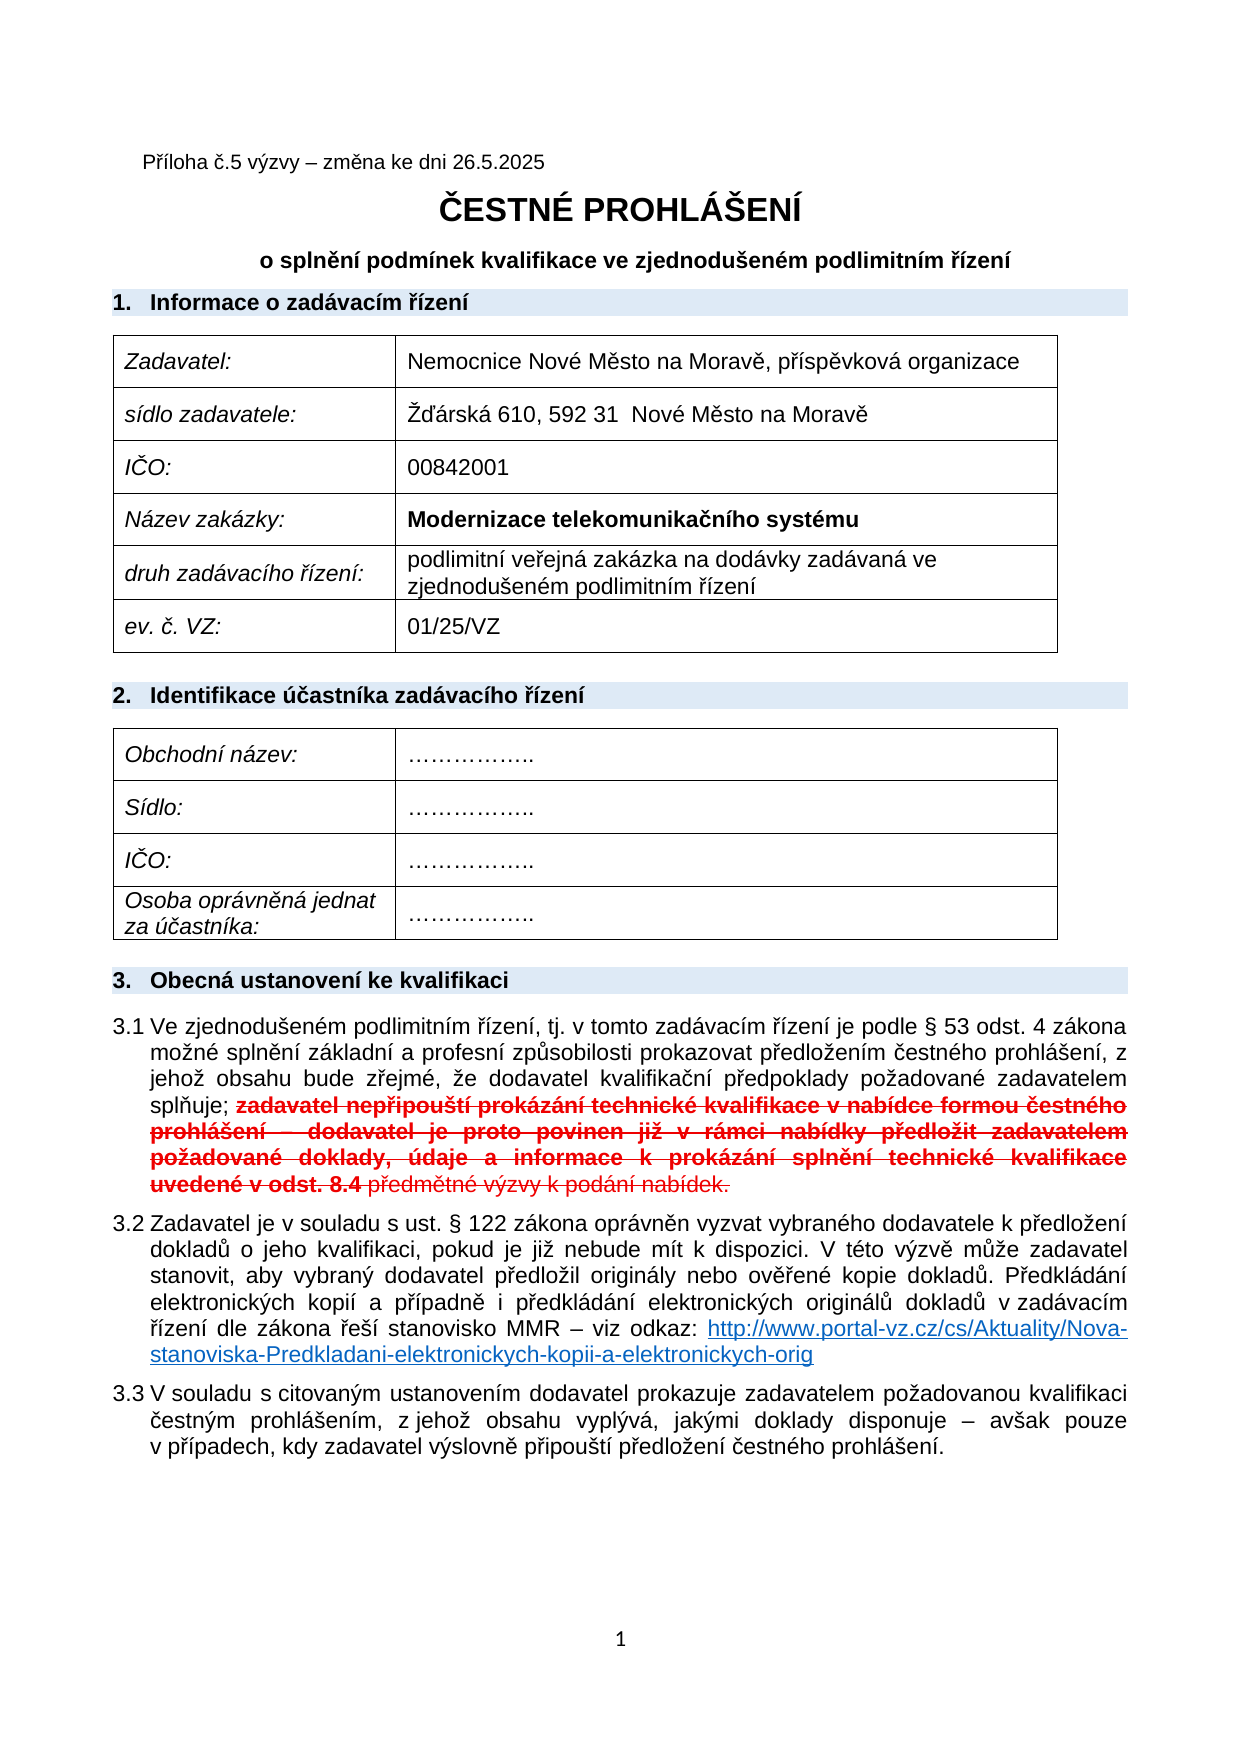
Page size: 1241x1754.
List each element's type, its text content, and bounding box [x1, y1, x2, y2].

table_header Zadavatel: [114, 336, 395, 387]
list V souladu s citovaným ustanovením dodavatel prokazuje zadavatelem požadovanou kvalifikaci čestným prohlášením, z jehož obsahu vyplývá, jakými doklady disponuje – avšak pouze v případech, kdy zadavatel výslovně připouští předložení čestného prohlášení. [112, 1380, 1128, 1459]
text o splnění podmínek kvalifikace ve zjednodušeném podlimitním řízení [142, 247, 1128, 273]
table_header Obchodní název: [114, 729, 395, 780]
table_cell druh zadávacího řízení: [114, 546, 395, 599]
table_cell Název zakázky: [114, 494, 395, 545]
table_header …………….. [396, 729, 1057, 780]
table_cell sídlo zadavatele: [114, 388, 395, 440]
table_header Nemocnice Nové Město na Moravě, příspěvková organizace [396, 336, 1057, 387]
table_cell Sídlo: [114, 781, 395, 833]
table_cell Modernizace telekomunikačního systému [396, 494, 1057, 545]
table_cell 00842001 [396, 441, 1057, 493]
table_cell IČO: [114, 441, 395, 493]
table_cell IČO: [114, 834, 395, 886]
table_cell Osoba oprávněná jednat za účastníka: [114, 887, 395, 939]
table_cell ev. č. VZ: [114, 600, 395, 652]
list Identifikace účastníka zadávacího řízení [112, 682, 1128, 709]
list Ve zjednodušeném podlimitním řízení, tj. v tomto zadávacím řízení je podle § 53 odst. 4 zákona možné splnění základní a profesní způsobilosti prokazovat předložením čestného prohlášení, z jehož obsahu bude zřejmé, že dodavatel kvalifikační předpoklady požadované zadavatelem splňuje; zadavatel nepřipouští prokázání technické kvalifikace v nabídce formou čestného prohlášení – dodavatel je proto povinen již v rámci nabídky předložit zadavatelem požadované doklady, údaje a informace k prokázání splnění technické kvalifikace uvedené v odst. 8.4 předmětné výzvy k podání nabídek. [112, 1013, 1128, 1197]
list Informace o zadávacím řízení [112, 289, 1128, 316]
list Obecná ustanovení ke kvalifikaci [112, 967, 1128, 994]
table_cell Žďárská 610, 592 31 Nové Město na Moravě [396, 388, 1057, 440]
table_cell …………….. [396, 781, 1057, 833]
list Zadavatel je v souladu s ust. § 122 zákona oprávněn vyzvat vybraného dodavatele k předložení dokladů o jeho kvalifikaci, pokud je již nebude mít k dispozici. V této výzvě může zadavatel stanovit, aby vybraný dodavatel předložil originály nebo ověřené kopie dokladů. Předkládání elektronických kopií a případně i předkládání elektronických originálů dokladů v zadávacím řízení dle zákona řeší stanovisko MMR – viz odkaz: http://www.portal-vz.cz/cs/Aktuality/Nova-stanoviska-Predkladani-elektronickych-kopii-a-elektronickych-orig [112, 1209, 1128, 1368]
table_cell 01/25/VZ [396, 600, 1057, 652]
text ČESTNÉ PROHLÁŠENÍ [112, 190, 1128, 228]
text Příloha č.5 výzvy – změna ke dni 26.5.2025 [142, 150, 1128, 174]
table_cell …………….. [396, 887, 1057, 939]
table_cell …………….. [396, 834, 1057, 886]
table_cell podlimitní veřejná zakázka na dodávky zadávaná ve zjednodušeném podlimitním řízení [396, 546, 1057, 599]
